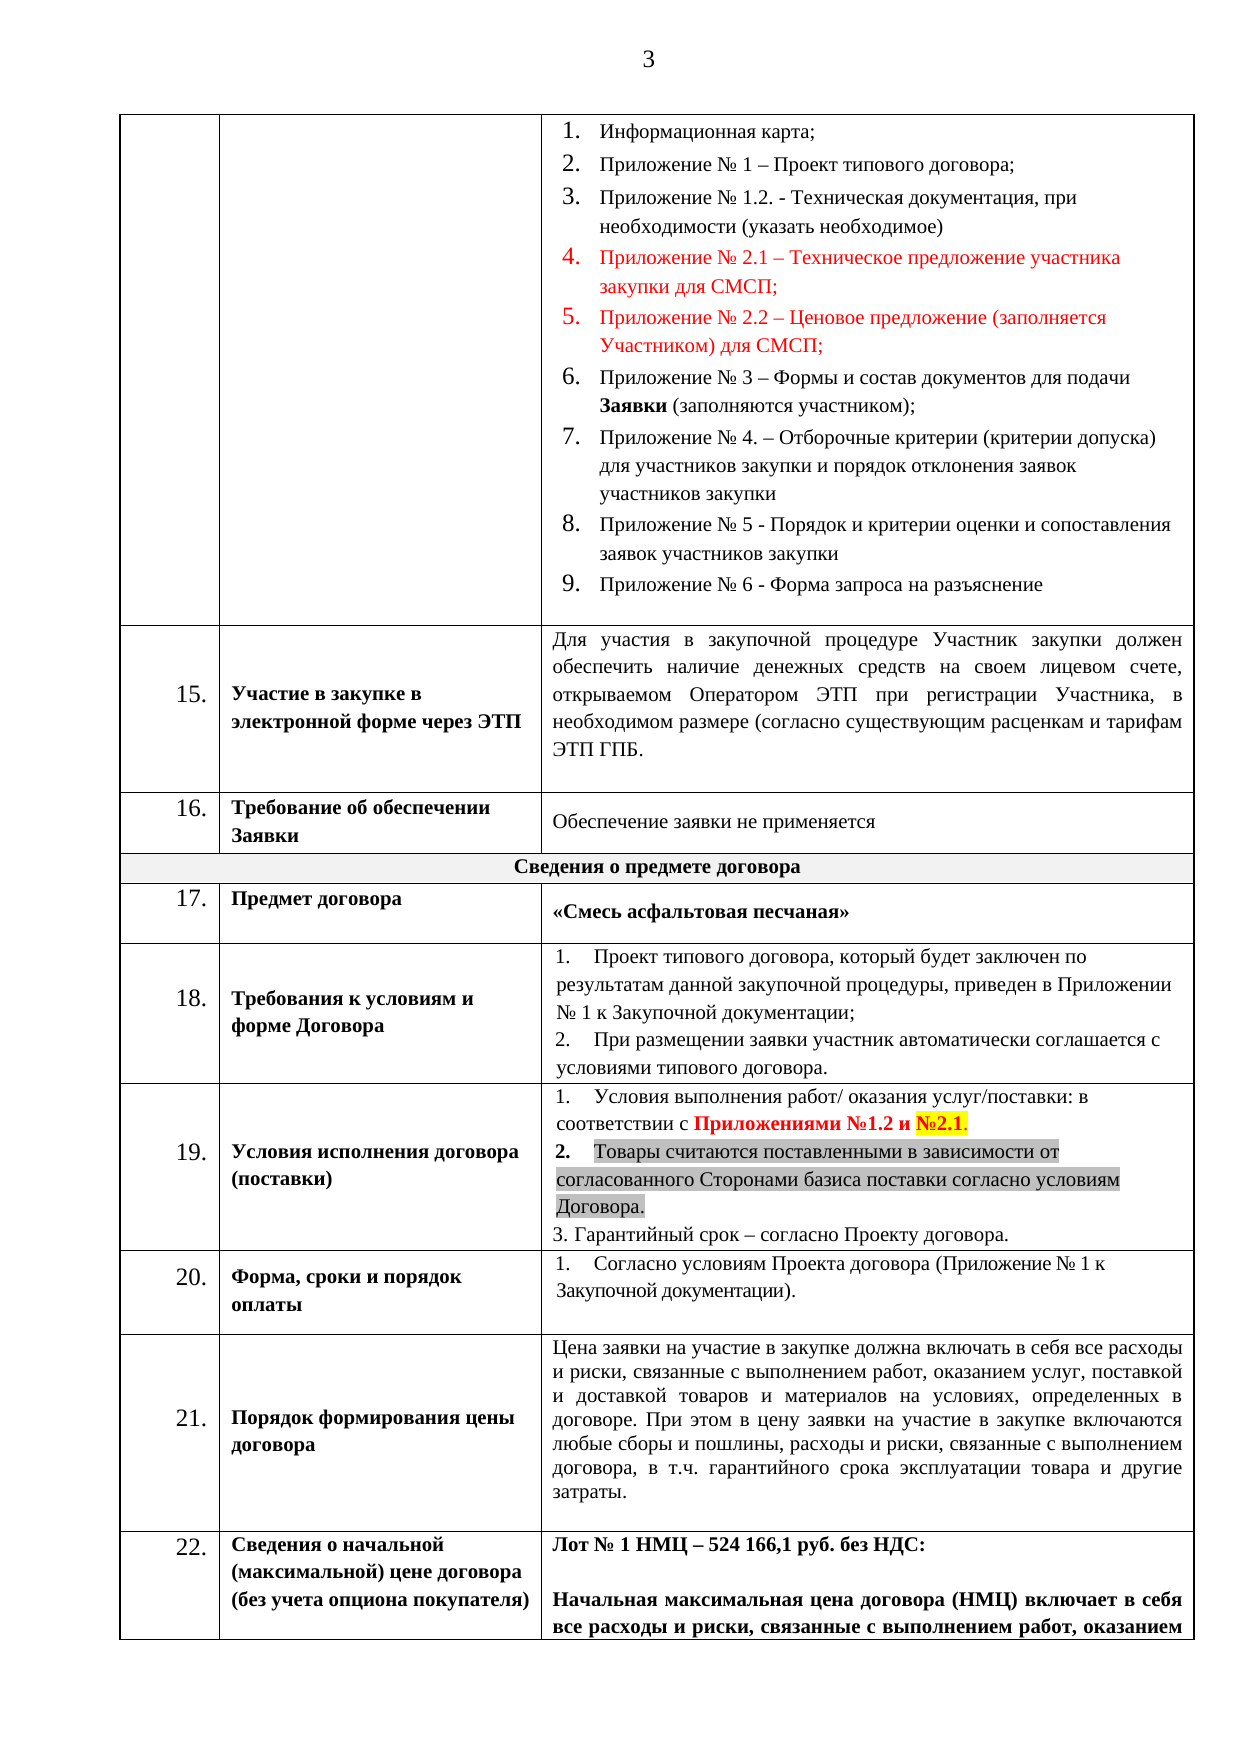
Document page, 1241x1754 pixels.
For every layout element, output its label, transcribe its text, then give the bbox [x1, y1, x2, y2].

table_cell Требования к условиям и форме Договора [220, 944, 541, 1083]
table_cell Для участия в закупочной процедуре Участник закупки должен обеспечить наличие денежных средств на своем лицевом счете, открываемом Оператором ЭТП при регистрации Участника, в необходимом размере (согласно существующим расценкам и тарифам ЭТП ГПБ. [542, 626, 1193, 792]
table_cell Цена заявки на участие в закупке должна включать в себя все расходы и риски, связанные с выполнением работ, оказанием услуг, поставкой и доставкой товаров и материалов на условиях, определенных в договоре. При этом в цену заявки на участие в закупке включаются любые сборы и пошлины, расходы и риски, связанные с выполнением договора, в т.ч. гарантийного срока эксплуатации товара и другие затраты. [542, 1335, 1193, 1531]
table_cell Порядок формирования цены договора [220, 1335, 541, 1531]
table_cell Обеспечение заявки не применяется [542, 793, 1193, 853]
table_cell [121, 1532, 219, 1638]
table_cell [542, 1532, 1193, 1638]
table_cell Сведения о предмете договора [121, 854, 1193, 882]
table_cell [542, 115, 1193, 625]
table_cell [121, 1335, 219, 1531]
table_cell [121, 115, 219, 625]
table_cell [121, 626, 219, 792]
table_cell [121, 1251, 219, 1333]
table_cell «Смесь асфальтовая песчаная» [542, 884, 1193, 943]
table_cell Участие в закупке в электронной форме через ЭТП [220, 626, 541, 792]
table_cell Условия исполнения договора (поставки) [220, 1084, 541, 1250]
table_cell [121, 793, 219, 853]
table_cell Форма, сроки и порядок оплаты [220, 1251, 541, 1333]
table_cell Согласно условиям Проекта договора (Приложение № 1 к Закупочной документации). [542, 1251, 1193, 1333]
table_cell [220, 115, 541, 625]
table_cell Условия выполнения работ/ оказания услуг/поставки: в соответствии с Приложениями №1.2 и №2.1. Товары считаются поставленными в зависимости от согласованного Сторонами базиса поставки согласно условиям Договора. Гарантийный срок – согласно Проекту договора. [542, 1084, 1193, 1250]
table_cell Требование об обеспечении Заявки [220, 793, 541, 853]
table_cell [220, 1532, 541, 1638]
table_cell [121, 944, 219, 1083]
table_cell Предмет договора [220, 884, 541, 943]
table_cell [121, 1084, 219, 1250]
table_cell Проект типового договора, который будет заключен по результатам данной закупочной процедуры, приведен в Приложении № 1 к Закупочной документации; При размещении заявки участник автоматически соглашается с условиями типового договора. [542, 944, 1193, 1083]
table_cell [121, 884, 219, 943]
